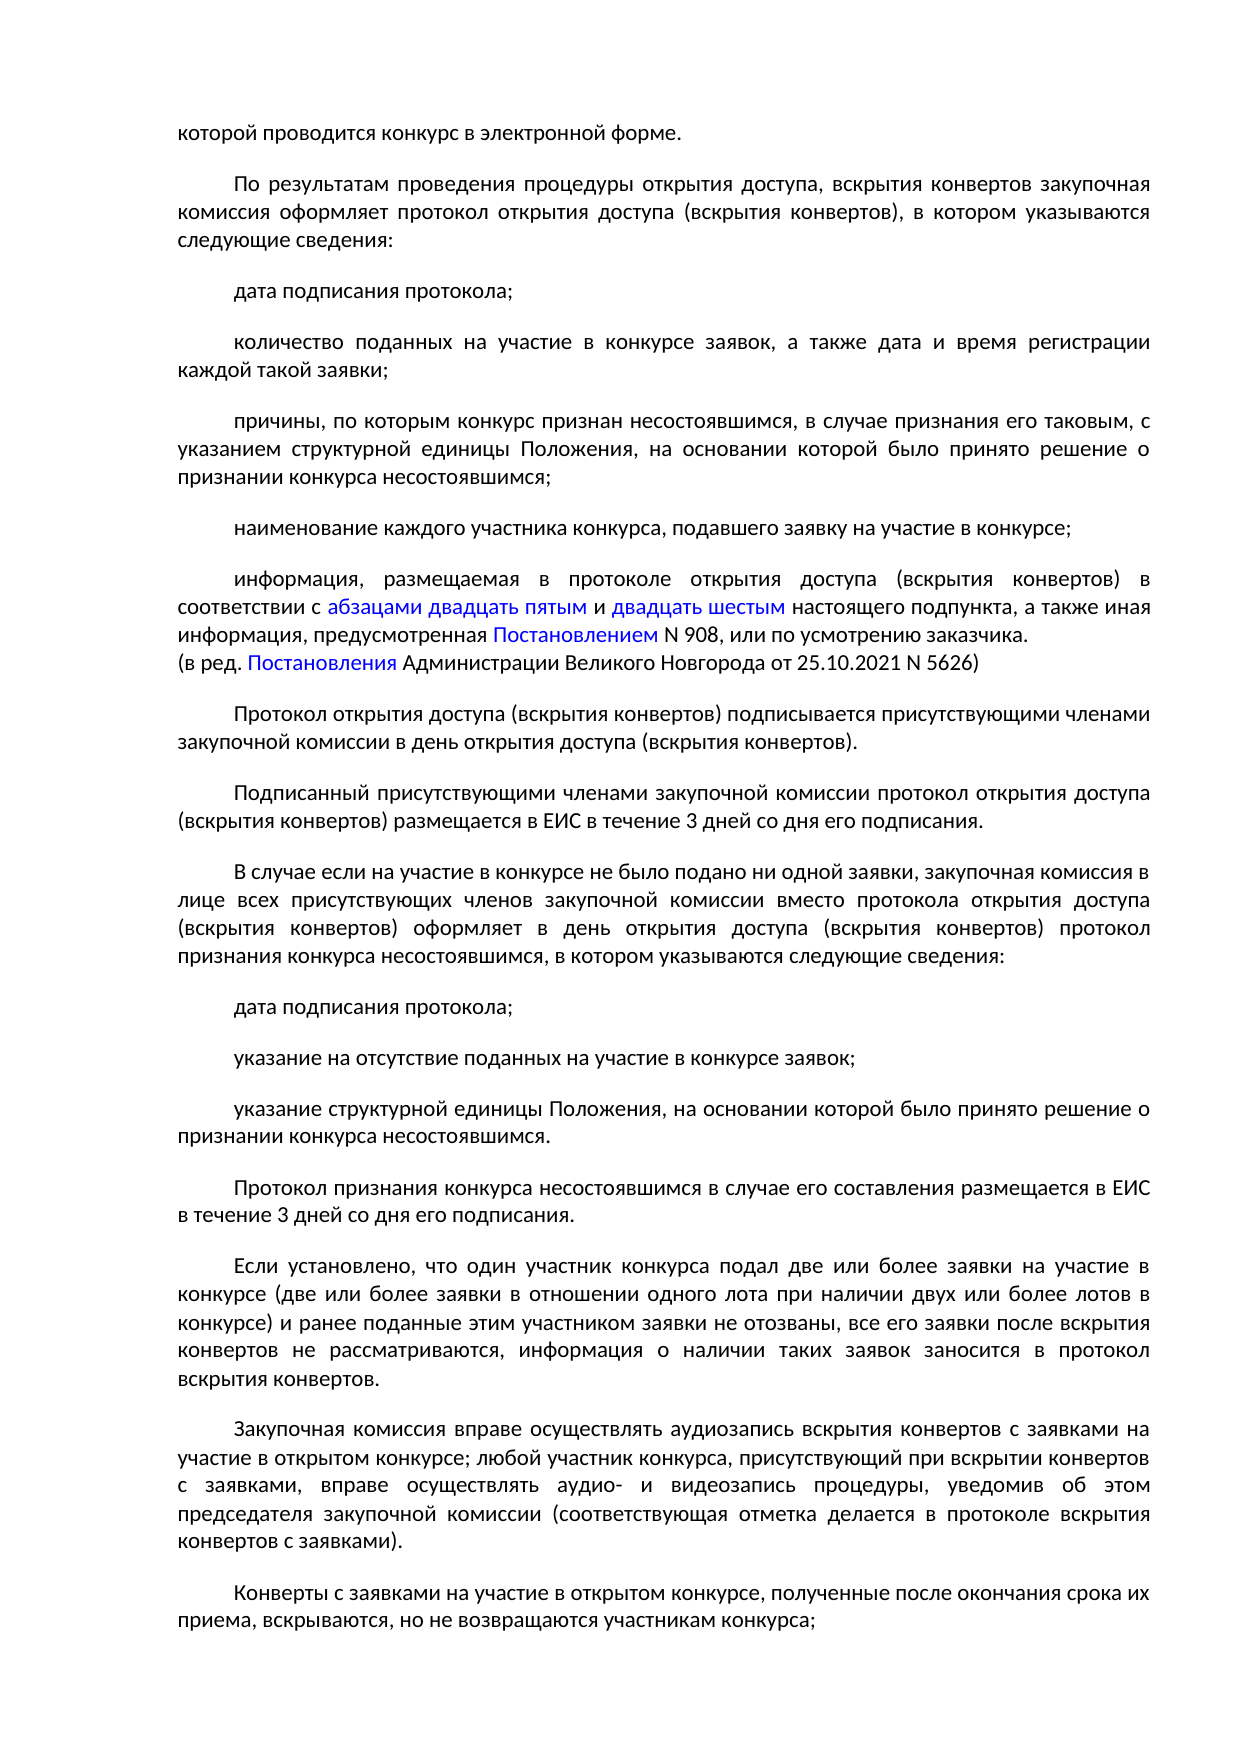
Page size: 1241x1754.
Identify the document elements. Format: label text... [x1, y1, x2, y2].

text указание на отсутствие поданных на участие в конкурсе заявок; [177, 1043, 1152, 1071]
text наименование каждого участника конкурса, подавшего заявку на участие в конкурсе; [177, 513, 1152, 541]
text информация, размещаемая в протоколе открытия доступа (вскрытия конвертов) в соответствии с абзацами двадцать пятым и двадцать шестым настоящего подпункта, а также иная информация, предусмотренная Постановлением N 908, или по усмотрению заказчика. [177, 564, 1152, 648]
text В случае если на участие в конкурсе не было подано ни одной заявки, закупочная комиссия в лице всех присутствующих членов закупочной комиссии вместо протокола открытия доступа (вскрытия конвертов) оформляет в день открытия доступа (вскрытия конвертов) протокол признания конкурса несостоявшимся, в котором указываются следующие сведения: [177, 857, 1152, 969]
text Протокол открытия доступа (вскрытия конвертов) подписывается присутствующими членами закупочной комиссии в день открытия доступа (вскрытия конвертов). [177, 699, 1152, 755]
text дата подписания протокола; [177, 276, 1152, 304]
text (в ред. Постановления Администрации Великого Новгорода от 25.10.2021 N 5626) [177, 648, 1152, 676]
text По результатам проведения процедуры открытия доступа, вскрытия конвертов закупочная комиссия оформляет протокол открытия доступа (вскрытия конвертов), в котором указываются следующие сведения: [177, 169, 1152, 253]
text Подписанный присутствующими членами закупочной комиссии протокол открытия доступа (вскрытия конвертов) размещается в ЕИС в течение 3 дней со дня его подписания. [177, 778, 1152, 834]
text Закупочная комиссия вправе осуществлять аудиозапись вскрытия конвертов с заявками на участие в открытом конкурсе; любой участник конкурса, присутствующий при вскрытии конвертов с заявками, вправе осуществлять аудио- и видеозапись процедуры, уведомив об этом председателя закупочной комиссии (соответствующая отметка делается в протоколе вскрытия конвертов с заявками). [177, 1414, 1152, 1555]
text количество поданных на участие в конкурсе заявок, а также дата и время регистрации каждой такой заявки; [177, 327, 1152, 383]
text указание структурной единицы Положения, на основании которой было принято решение о признании конкурса несостоявшимся. [177, 1094, 1152, 1150]
text дата подписания протокола; [177, 992, 1152, 1020]
text Если установлено, что один участник конкурса подал две или более заявки на участие в конкурсе (две или более заявки в отношении одного лота при наличии двух или более лотов в конкурсе) и ранее поданные этим участником заявки не отозваны, все его заявки после вскрытия конвертов не рассматриваются, информация о наличии таких заявок заносится в протокол вскрытия конвертов. [177, 1252, 1152, 1392]
text причины, по которым конкурс признан несостоявшимся, в случае признания его таковым, с указанием структурной единицы Положения, на основании которой было принято решение о признании конкурса несостоявшимся; [177, 406, 1152, 490]
text Протокол признания конкурса несостоявшимся в случае его составления размещается в ЕИС в течение 3 дней со дня его подписания. [177, 1173, 1152, 1229]
text Конверты с заявками на участие в открытом конкурсе, полученные после окончания срока их приема, вскрываются, но не возвращаются участникам конкурса; [177, 1578, 1152, 1634]
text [177, 118, 1152, 146]
